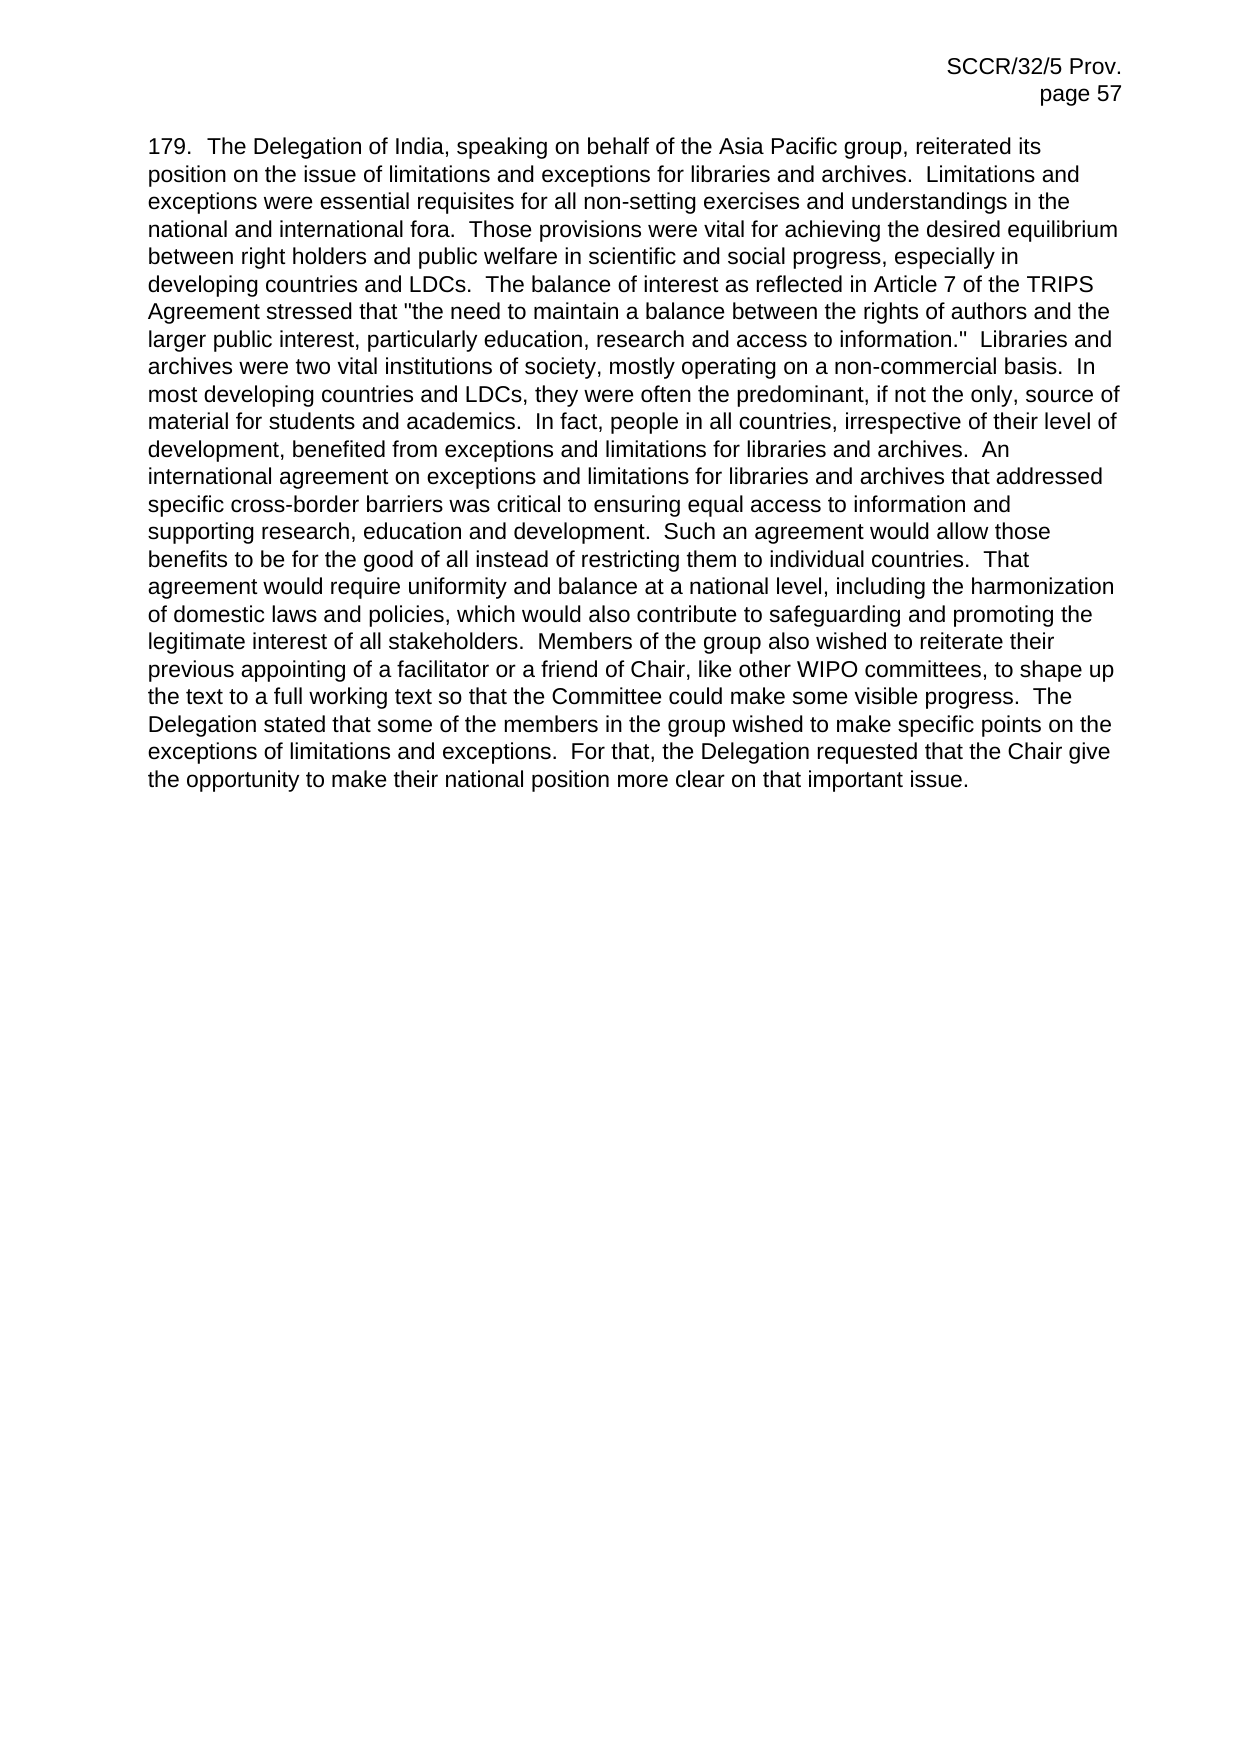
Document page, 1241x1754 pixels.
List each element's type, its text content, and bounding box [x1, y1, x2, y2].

list The Delegation of India, speaking on behalf of the Asia Pacific group, reiterated its position on the issue of limitations and exceptions for libraries and archives. Limitations and exceptions were essential requisites for all non-setting exercises and understandings in the national and international fora. Those provisions were vital for achieving the desired equilibrium between right holders and public welfare in scientific and social progress, especially in developing countries and LDCs. The balance of interest as reflected in Article 7 of the TRIPS Agreement stressed that "the need to maintain a balance between the rights of authors and the larger public interest, particularly education, research and access to information." Libraries and archives were two vital institutions of society, mostly operating on a non-commercial basis. In most developing countries and LDCs, they were often the predominant, if not the only, source of material for students and academics. In fact, people in all countries, irrespective of their level of development, benefited from exceptions and limitations for libraries and archives. An international agreement on exceptions and limitations for libraries and archives that addressed specific cross-border barriers was critical to ensuring equal access to information and supporting research, education and development. Such an agreement would allow those benefits to be for the good of all instead of restricting them to individual countries. That agreement would require uniformity and balance at a national level, including the harmonization of domestic laws and policies, which would also contribute to safeguarding and promoting the legitimate interest of all stakeholders. Members of the group also wished to reiterate their previous appointing of a facilitator or a friend of Chair, like other WIPO committees, to shape up the text to a full working text so that the Committee could make some visible progress. The Delegation stated that some of the members in the group wished to make specific points on the exceptions of limitations and exceptions. For that, the Delegation requested that the Chair give the opportunity to make their national position more clear on that important issue. [148, 132, 1122, 792]
